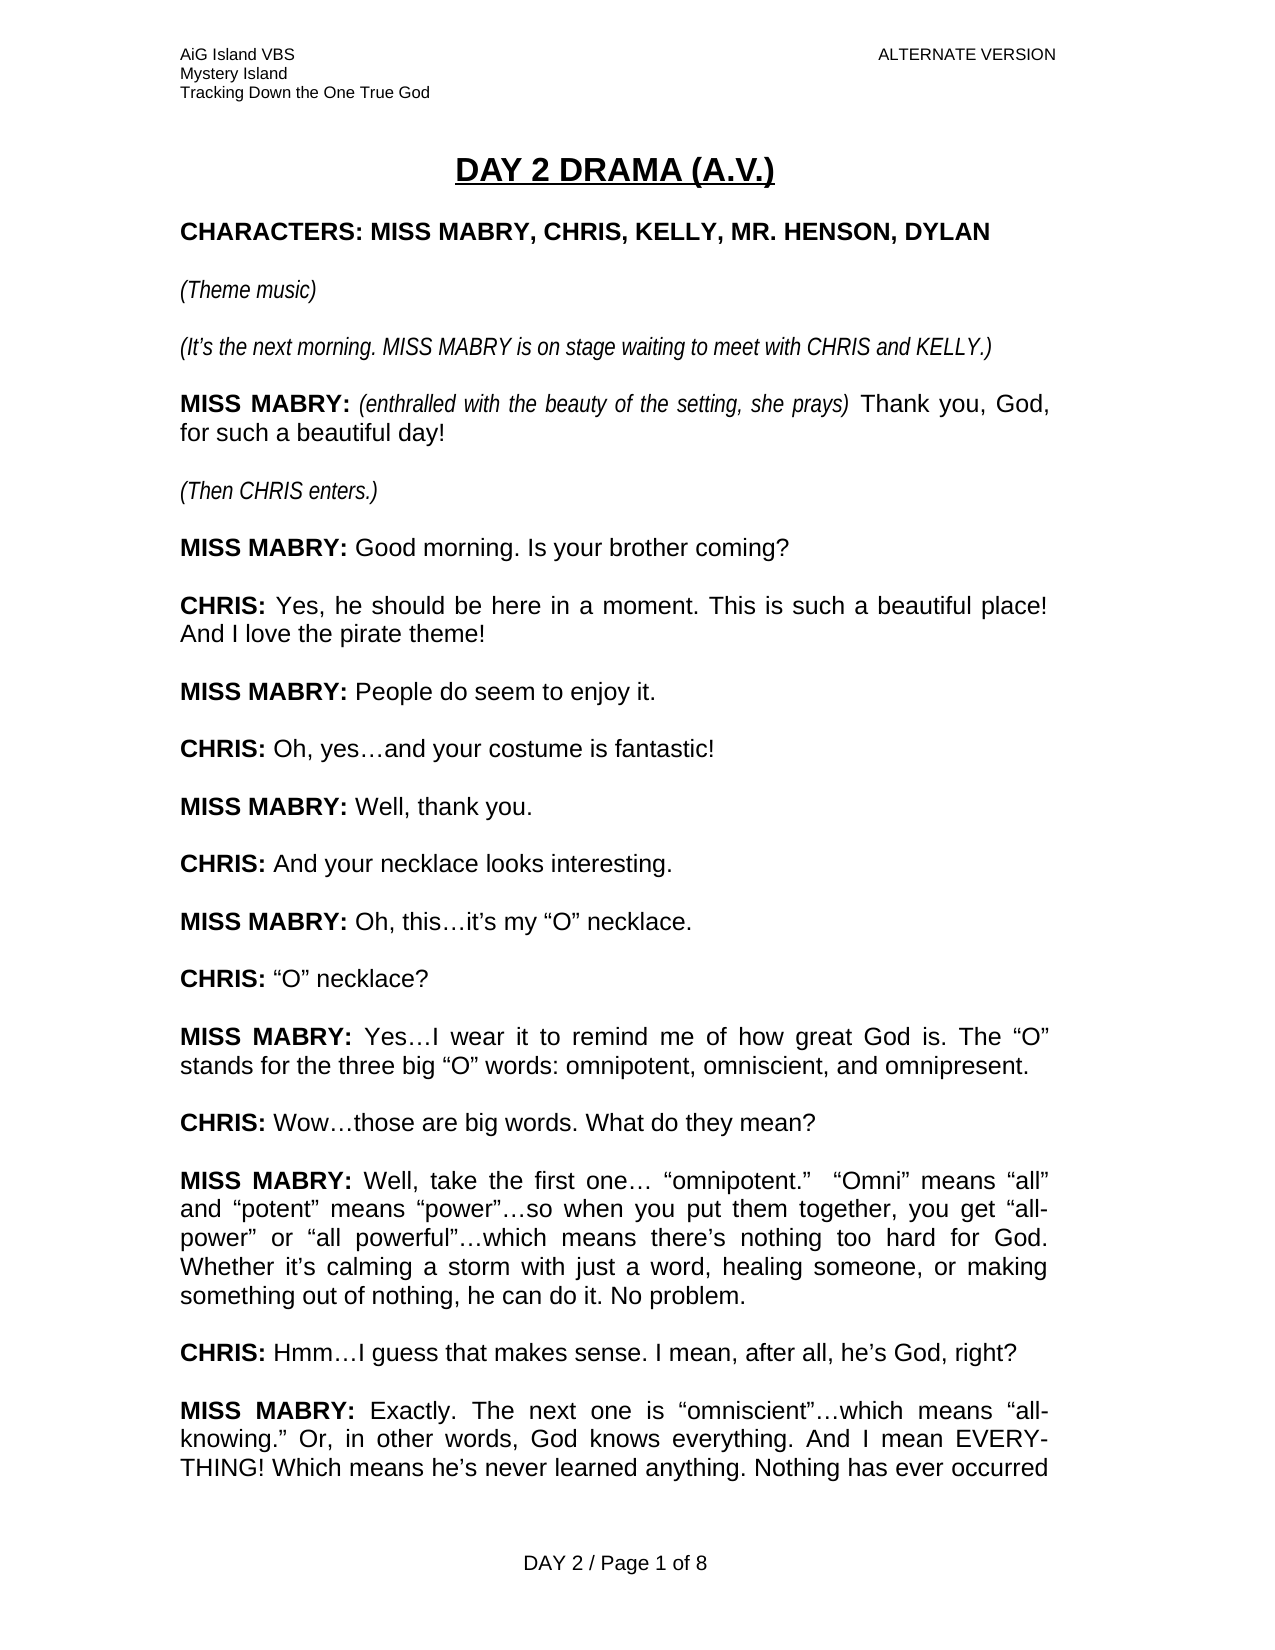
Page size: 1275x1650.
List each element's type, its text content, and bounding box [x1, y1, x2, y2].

text CHRIS: “O” necklace? [180, 964, 1050, 993]
text MISS MABRY: Yes…I wear it to remind me of how great God is. The “O” stands for the three big “O” words: omnipotent, omniscient, and omnipresent. [180, 1022, 1050, 1079]
text MISS MABRY: Well, take the first one… “omnipotent.” “Omni” means “all” and “potent” means “power”…so when you put them together, you get “all-power” or “all powerful”…which means there’s nothing too hard for God. Whether it’s calming a storm with just a word, healing someone, or making something out of nothing, he can do it. No problem. [180, 1166, 1050, 1309]
text CHRIS: Wow…those are big words. What do they mean? [180, 1108, 1050, 1137]
text (It’s the next morning. MISS MABRY is on stage waiting to meet with CHRIS and KELLY.) [180, 332, 1050, 361]
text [180, 1396, 1050, 1482]
text MISS MABRY: Oh, this…it’s my “O” necklace. [180, 907, 1050, 936]
text MISS MABRY: (enthralled with the beauty of the setting, she prays) Thank you, God, for such a beautiful day! [180, 389, 1050, 447]
text MISS MABRY: Well, thank you. [180, 792, 1050, 821]
text MISS MABRY: People do seem to enjoy it. [180, 677, 1050, 706]
text Characters: Miss Mabry, CHRIS, KELLY, MR. HENSON, DYLAN [180, 217, 1050, 246]
text CHRIS: Yes, he should be here in a moment. This is such a beautiful place! And I love the pirate theme! [180, 591, 1050, 648]
text (Then CHRIS enters.) [180, 476, 1050, 504]
text CHRIS: And your necklace looks interesting. [180, 849, 1050, 878]
text (Theme music) [180, 275, 1050, 303]
text CHRIS: Hmm…I guess that makes sense. I mean, after all, he’s God, right? [180, 1338, 1050, 1367]
text MISS MABRY: Good morning. Is your brother coming? [180, 533, 1050, 562]
subtitle DAY 2 DRAMA (A.V.) [180, 150, 1050, 188]
text CHRIS: Oh, yes…and your costume is fantastic! [180, 734, 1050, 763]
